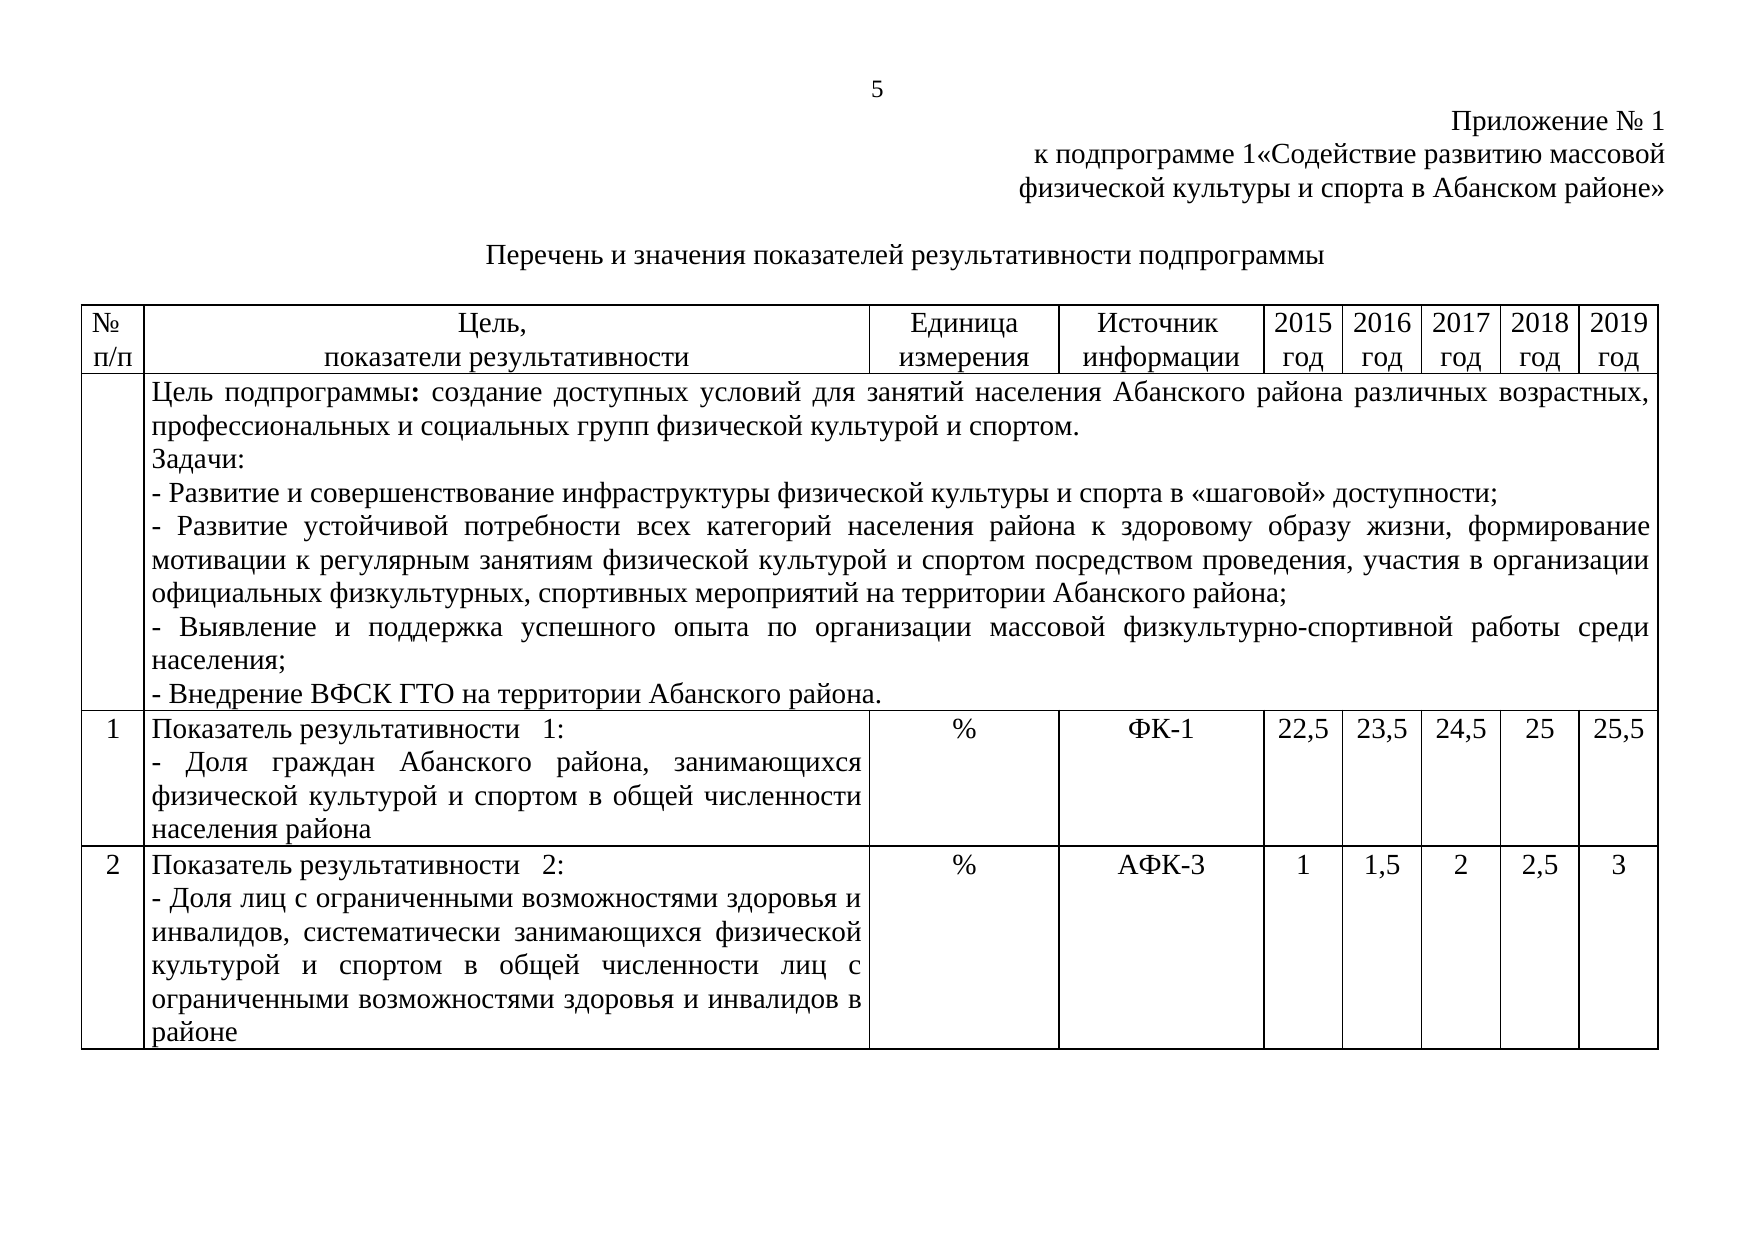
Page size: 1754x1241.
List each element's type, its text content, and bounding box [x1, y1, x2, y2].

table_cell 23,5 [1343, 711, 1421, 845]
table_header 2015 год [1265, 306, 1342, 372]
table_header 2018 год [1501, 306, 1578, 372]
table_header 2017 год [1422, 306, 1500, 372]
table_cell [82, 374, 143, 709]
table_cell 2 [1422, 847, 1500, 1048]
table_header 2016 год [1343, 306, 1421, 372]
table_cell 1 [82, 711, 143, 845]
table_cell 2,5 [1501, 847, 1578, 1048]
table_cell 1,5 [1343, 847, 1421, 1048]
table_header Цель, показатели результативности [145, 306, 869, 372]
table_cell Показатель результативности 2: - Доля лиц с ограниченными возможностями здоровья и инвалидов, систематически занимающихся физической культурой и спортом в общей численности лиц с ограниченными возможностями здоровья и инвалидов в районе [145, 847, 869, 1048]
text к подпрограмме 1«Содействие развитию массовой [89, 136, 1665, 170]
table_cell % [870, 847, 1058, 1048]
table_cell % [870, 711, 1058, 845]
table_cell 1 [1265, 847, 1342, 1048]
table_cell АФК-3 [1060, 847, 1263, 1048]
text Приложение № 1 [89, 103, 1665, 136]
text физической культуры и спорта в Абанском районе» [89, 170, 1665, 203]
table_header Единица измерения [870, 306, 1058, 372]
table_cell 22,5 [1265, 711, 1342, 845]
table_cell Показатель результативности 1: - Доля граждан Абанского района, занимающихся физической культурой и спортом в общей численности населения района [145, 711, 869, 845]
table_cell ФК-1 [1060, 711, 1263, 845]
text Перечень и значения показателей результативности подпрограммы [89, 237, 1665, 270]
table_cell 3 [1580, 847, 1657, 1048]
table_cell 25,5 [1580, 711, 1657, 845]
table_cell 2 [82, 847, 143, 1048]
table_cell 25 [1501, 711, 1578, 845]
table_header Источник информации [1060, 306, 1263, 372]
table_header 2019 год [1580, 306, 1657, 372]
table_cell Цель подпрограммы: создание доступных условий для занятий населения Абанского района различных возрастных, профессиональных и социальных групп физической культурой и спортом. Задачи: - Развитие и совершенствование инфраструктуры физической культуры и спорта в «шаговой» доступности; - Развитие устойчивой потребности всех категорий населения района к здоровому образу жизни, формирование мотивации к регулярным занятиям физической культурой и спортом посредством проведения, участия в организации официальных физкультурных, спортивных мероприятий на территории Абанского района; - Выявление и поддержка успешного опыта по организации массовой физкультурно-спортивной работы среди населения; - Внедрение ВФСК ГТО на территории Абанского района. [145, 374, 1657, 709]
table_header № п/п [82, 306, 143, 372]
table_cell 24,5 [1422, 711, 1500, 845]
